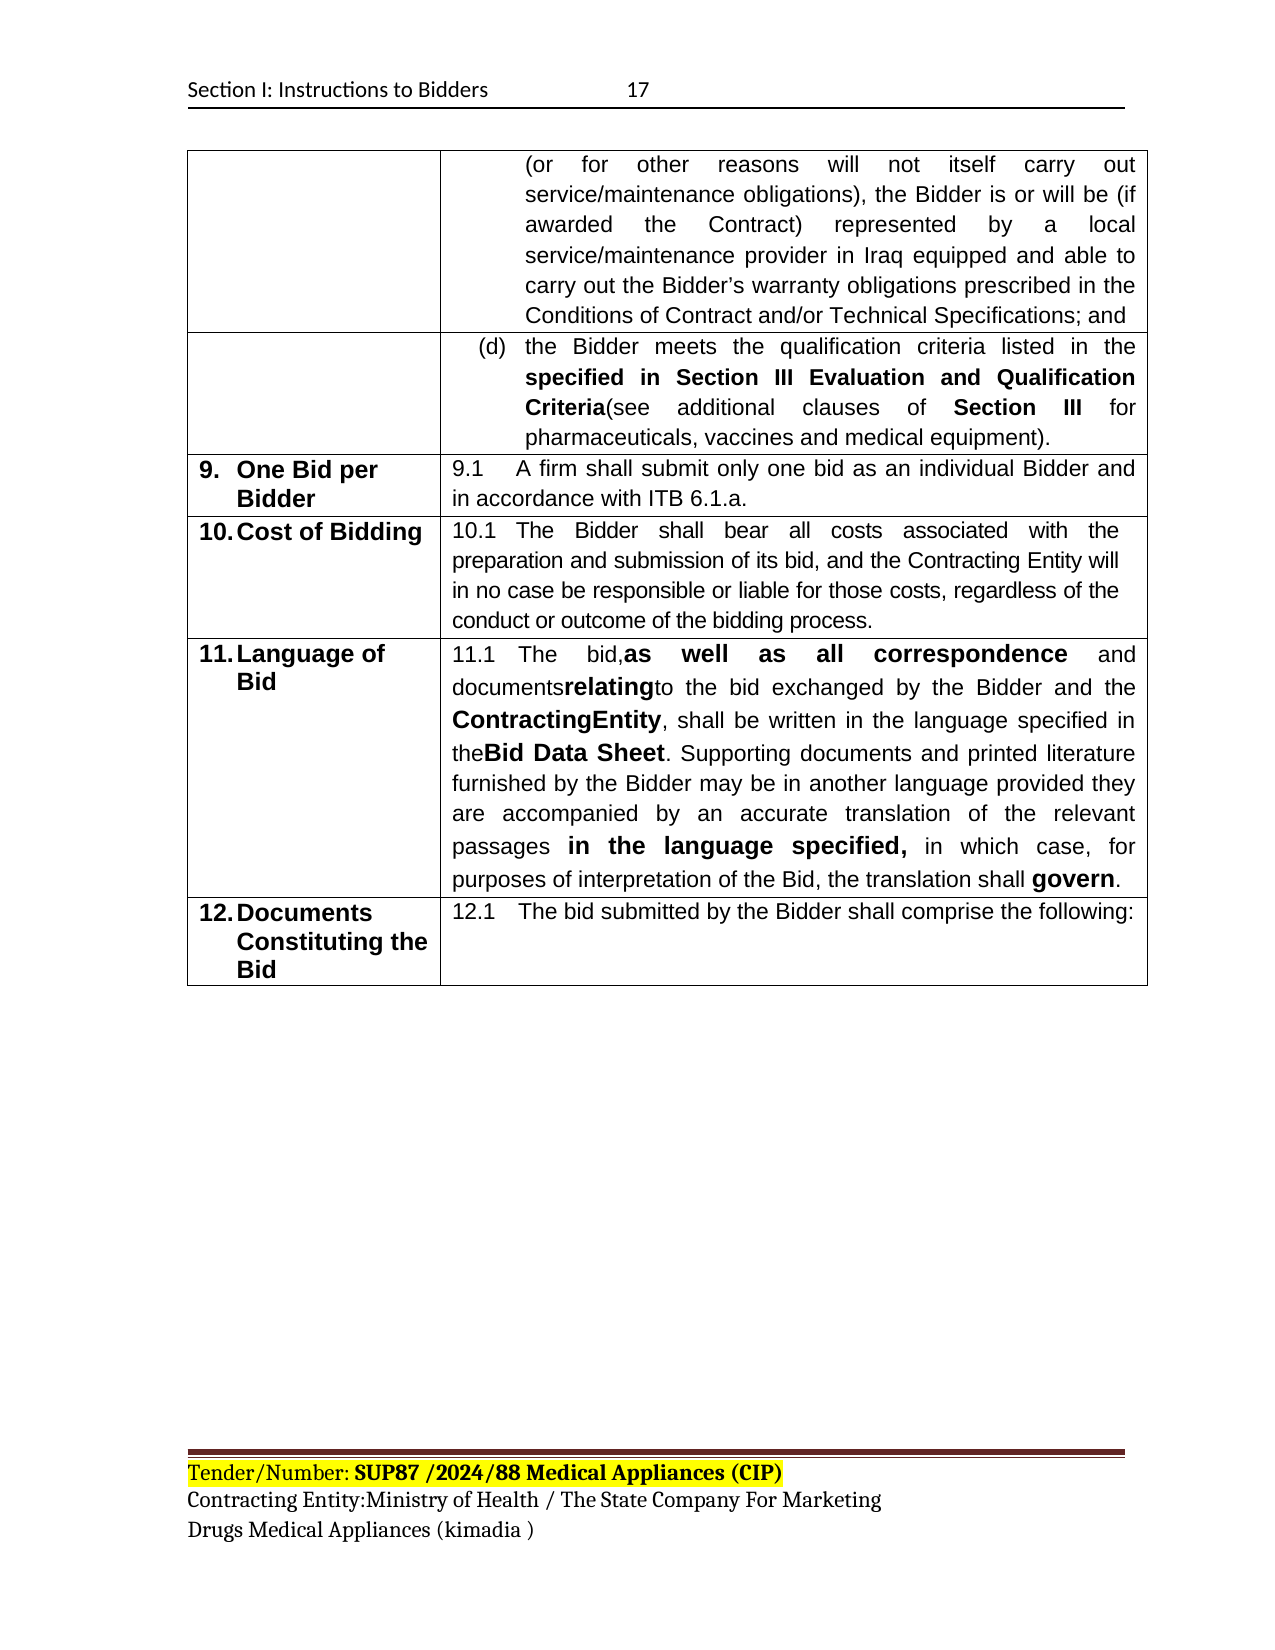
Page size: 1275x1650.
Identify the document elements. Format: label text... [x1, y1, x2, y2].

table_cell 11.1 The bid,as well as all correspondence and documentsrelatingto the bid exchanged by the Bidder and the ContractingEntity, shall be written in the language specified in theBid Data Sheet. Supporting documents and printed literature furnished by the Bidder may be in another language provided they are accompanied by an accurate translation of the relevant passages in the language specified, in which case, for purposes of interpretation of the Bid, the translation shall govern. [441, 639, 1147, 897]
table_cell 12.1 The bid submitted by the Bidder shall comprise the following: [441, 898, 1147, 985]
table_cell 9. One Bid per Bidder [188, 455, 440, 516]
table_cell 9.1 A firm shall submit only one bid as an individual Bidder and in accordance with ITB 6.1.a. [441, 455, 1147, 516]
table_cell 10.1 The Bidder shall bear all costs associated with the preparation and submission of its bid, and the Contracting Entity will in no case be responsible or liable for those costs, regardless of the conduct or outcome of the bidding process. [441, 517, 1147, 637]
table_cell [188, 151, 440, 332]
table_cell 10. Cost of Bidding [188, 517, 440, 637]
table_cell (d) the Bidder meets the qualification criteria listed in the specified in Section III Evaluation and Qualification Criteria(see additional clauses of Section III for pharmaceuticals, vaccines and medical equipment). [441, 333, 1147, 454]
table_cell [441, 151, 1147, 332]
table_cell 12. Documents Constituting the Bid [188, 898, 440, 985]
table_cell [188, 333, 440, 454]
table_cell 11. Language of Bid [188, 639, 440, 897]
